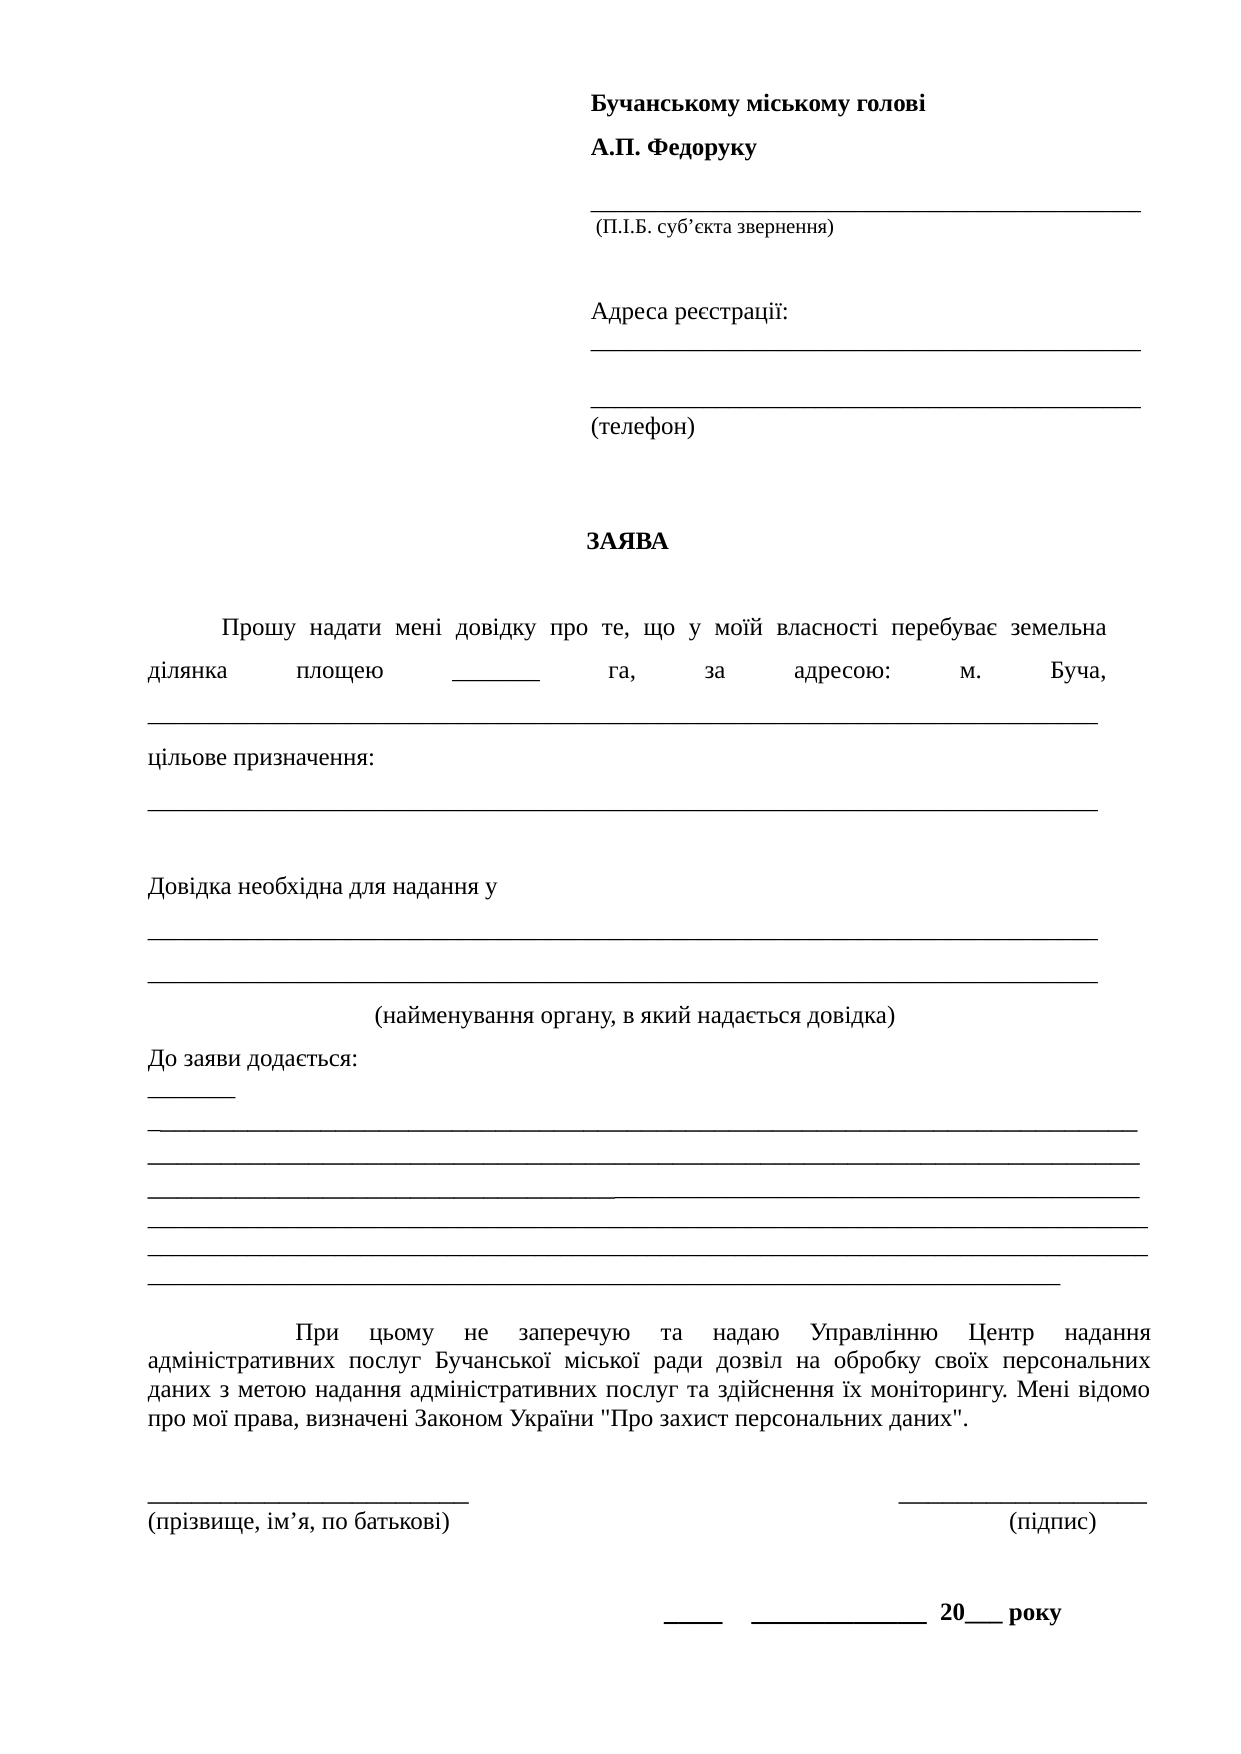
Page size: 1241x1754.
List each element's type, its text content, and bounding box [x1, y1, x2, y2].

text (найменування органу, в який надається довідка) [162, 1000, 1107, 1029]
text цільове призначення: ____________________________________________________________________________ [148, 742, 1107, 813]
text (прізвище, ім’я, по батькові) (підпис) [148, 1506, 1152, 1535]
text ______________________ _________________ [148, 1473, 1152, 1506]
text Адреса реєстрації: ____________________________________________ [591, 296, 1152, 353]
text ________________________________________________________________________________________________________________________________________________________ [148, 914, 1107, 986]
text (П.І.Б. суб’єкта звернення) [148, 214, 1152, 238]
text __________________________________________________________________________________________________________________________________________________________________________________________________________________________________________________________________________________________________________________________________________________________________________________________________________________________________________________________________ [148, 1072, 1152, 1288]
text При цьому не заперечую та надаю Управлінню Центр надання адміністративних послуг Бучанської міської ради дозвіл на обробку своїх персональних даних з метою надання адміністративних послуг та здійснення їх моніторингу. Мені відомо про мої права, визначені Законом України "Про захист персональних даних". [148, 1317, 1152, 1432]
text Прошу надати мені довідку про те, що у моїй власності перебуває земельна ділянка площею _______ га, за адресою: м. Буча, ____________________________________________________________________________ [148, 612, 1107, 727]
text А.П. Федоруку [148, 132, 1152, 160]
text Бучанському міському голові [148, 88, 1152, 117]
text ЗАЯВА [148, 526, 1107, 598]
text (телефон) [591, 411, 1152, 440]
text ____ ____________ 20___ року [664, 1593, 1152, 1626]
text До заяви додається: [148, 1043, 1152, 1072]
text ____________________________________________ [591, 382, 1152, 411]
text Довідка необхідна для надання у [148, 871, 1107, 900]
text ____________________________________________ [591, 186, 1152, 214]
